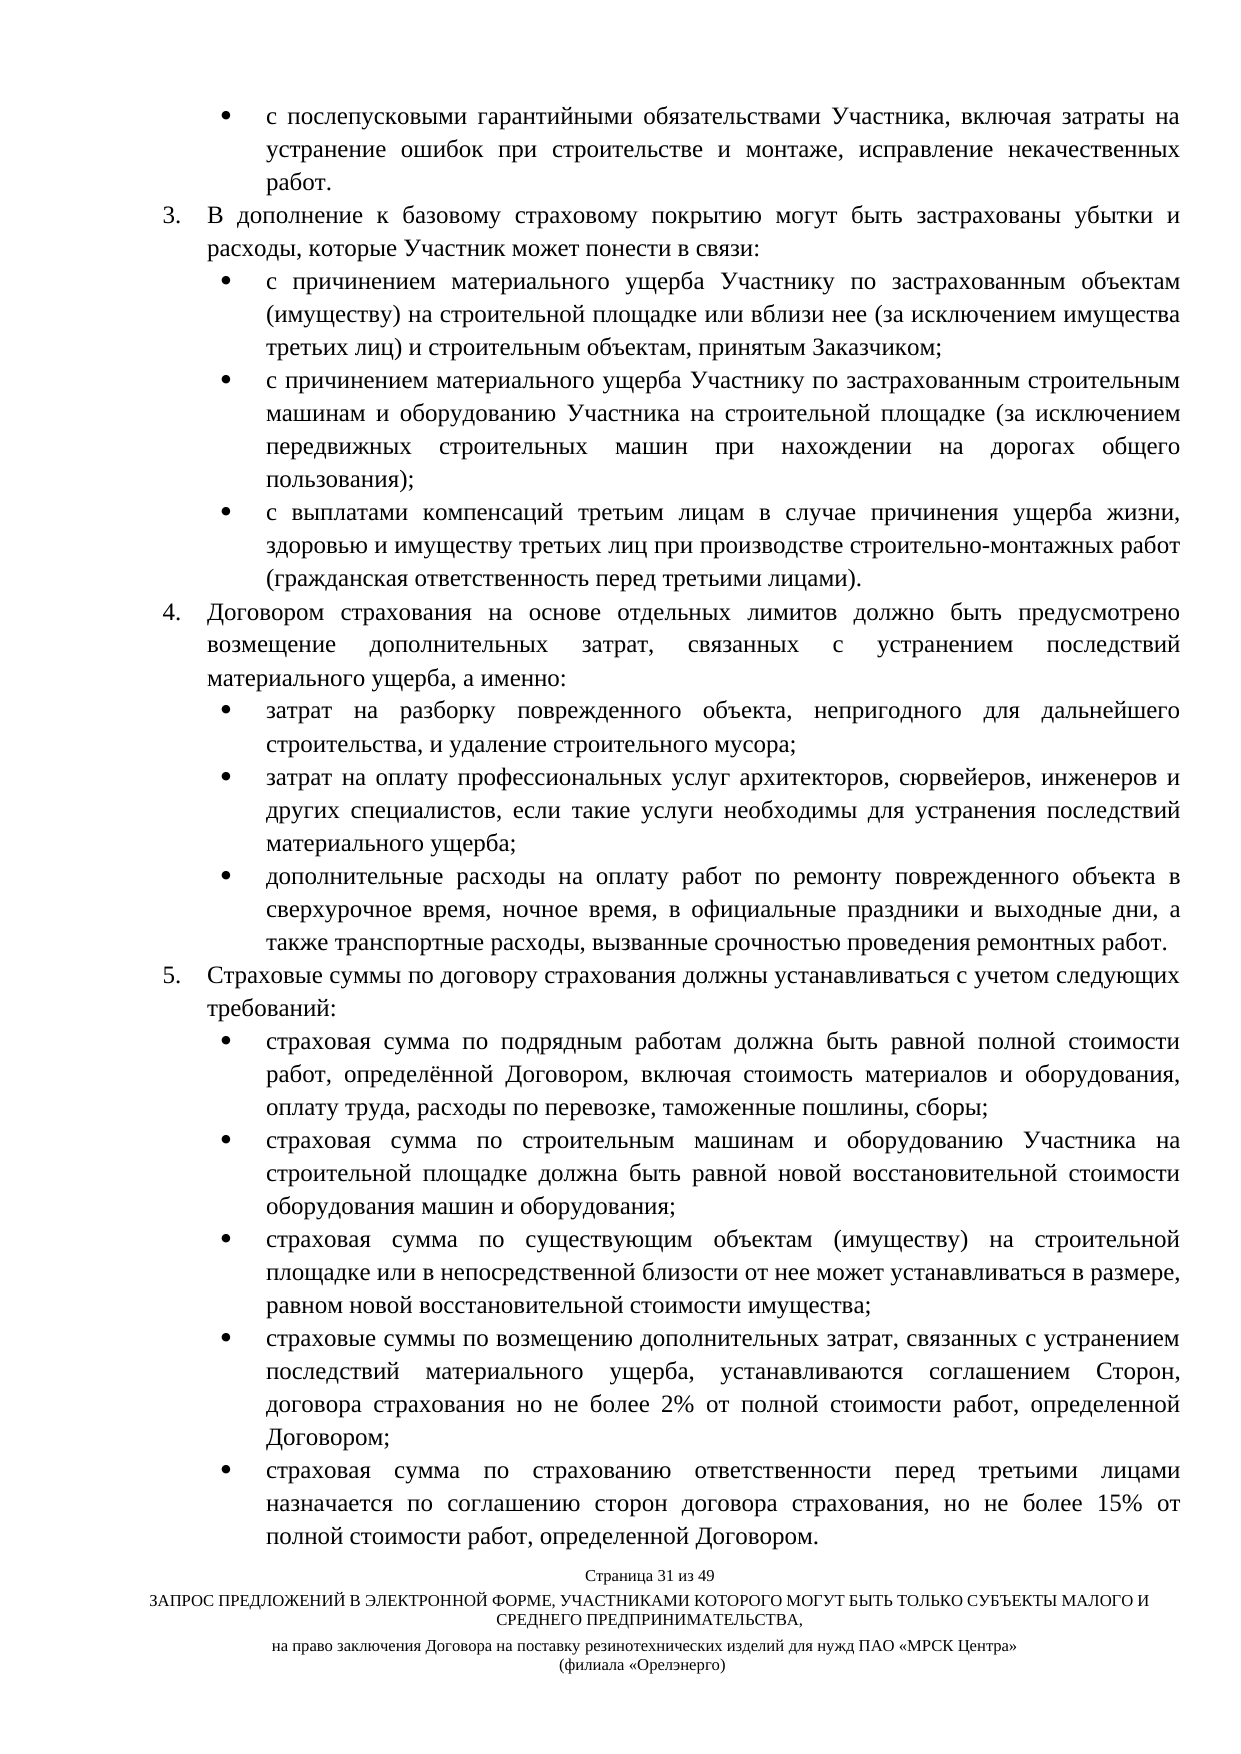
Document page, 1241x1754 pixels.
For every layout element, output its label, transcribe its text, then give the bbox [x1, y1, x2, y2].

list с причинением материального ущерба Участнику по застрахованным объектам (имуществу) на строительной площадке или вблизи нее (за исключением имущества третьих лиц) и строительным объектам, принятым Заказчиком; [222, 266, 1181, 361]
list с выплатами компенсаций третьим лицам в случае причинения ущерба жизни, здоровью и имуществу третьих лиц при производстве строительно-монтажных работ (гражданская ответственность перед третьими лицами). [222, 497, 1181, 592]
list дополнительные расходы на оплату работ по ремонту поврежденного объекта в сверхурочное время, ночное время, в официальные праздники и выходные дни, а также транспортные расходы, вызванные срочностью проведения ремонтных работ. [222, 861, 1181, 956]
list В дополнение к базовому страховому покрытию могут быть застрахованы убытки и расходы, которые Участник может понести в связи: [162, 200, 1181, 262]
list с причинением материального ущерба Участнику по застрахованным строительным машинам и оборудованию Участника на строительной площадке (за исключением передвижных строительных машин при нахождении на дорогах общего пользования); [222, 365, 1181, 493]
list страховая сумма по страхованию ответственности перед третьими лицами назначается по соглашению сторон договора страхования, но не более 15% от полной стоимости работ, определенной Договором. [222, 1455, 1181, 1550]
list Страховые суммы по договору страхования должны устанавливаться с учетом следующих требований: [162, 960, 1181, 1022]
list с послепусковыми гарантийными обязательствами Участника, включая затраты на устранение ошибок при строительстве и монтаже, исправление некачественных работ. [222, 101, 1181, 196]
list страховая сумма по подрядным работам должна быть равной полной стоимости работ, определённой Договором, включая стоимость материалов и оборудования, оплату труда, расходы по перевозке, таможенные пошлины, сборы; [222, 1026, 1181, 1121]
list страховые суммы по возмещению дополнительных затрат, связанных с устранением последствий материального ущерба, устанавливаются соглашением Сторон, договора страхования но не более 2% от полной стоимости работ, определенной Договором; [222, 1323, 1181, 1451]
list страховая сумма по существующим объектам (имуществу) на строительной площадке или в непосредственной близости от нее может устанавливаться в размере, равном новой восстановительной стоимости имущества; [222, 1224, 1181, 1319]
list Договором страхования на основе отдельных лимитов должно быть предусмотрено возмещение дополнительных затрат, связанных с устранением последствий материального ущерба, а именно: [162, 597, 1181, 691]
list затрат на оплату профессиональных услуг архитекторов, сюрвейеров, инженеров и других специалистов, если такие услуги необходимы для устранения последствий материального ущерба; [222, 762, 1181, 856]
list затрат на разборку поврежденного объекта, непригодного для дальнейшего строительства, и удаление строительного мусора; [222, 696, 1181, 757]
list страховая сумма по строительным машинам и оборудованию Участника на строительной площадке должна быть равной новой восстановительной стоимости оборудования машин и оборудования; [222, 1125, 1181, 1220]
